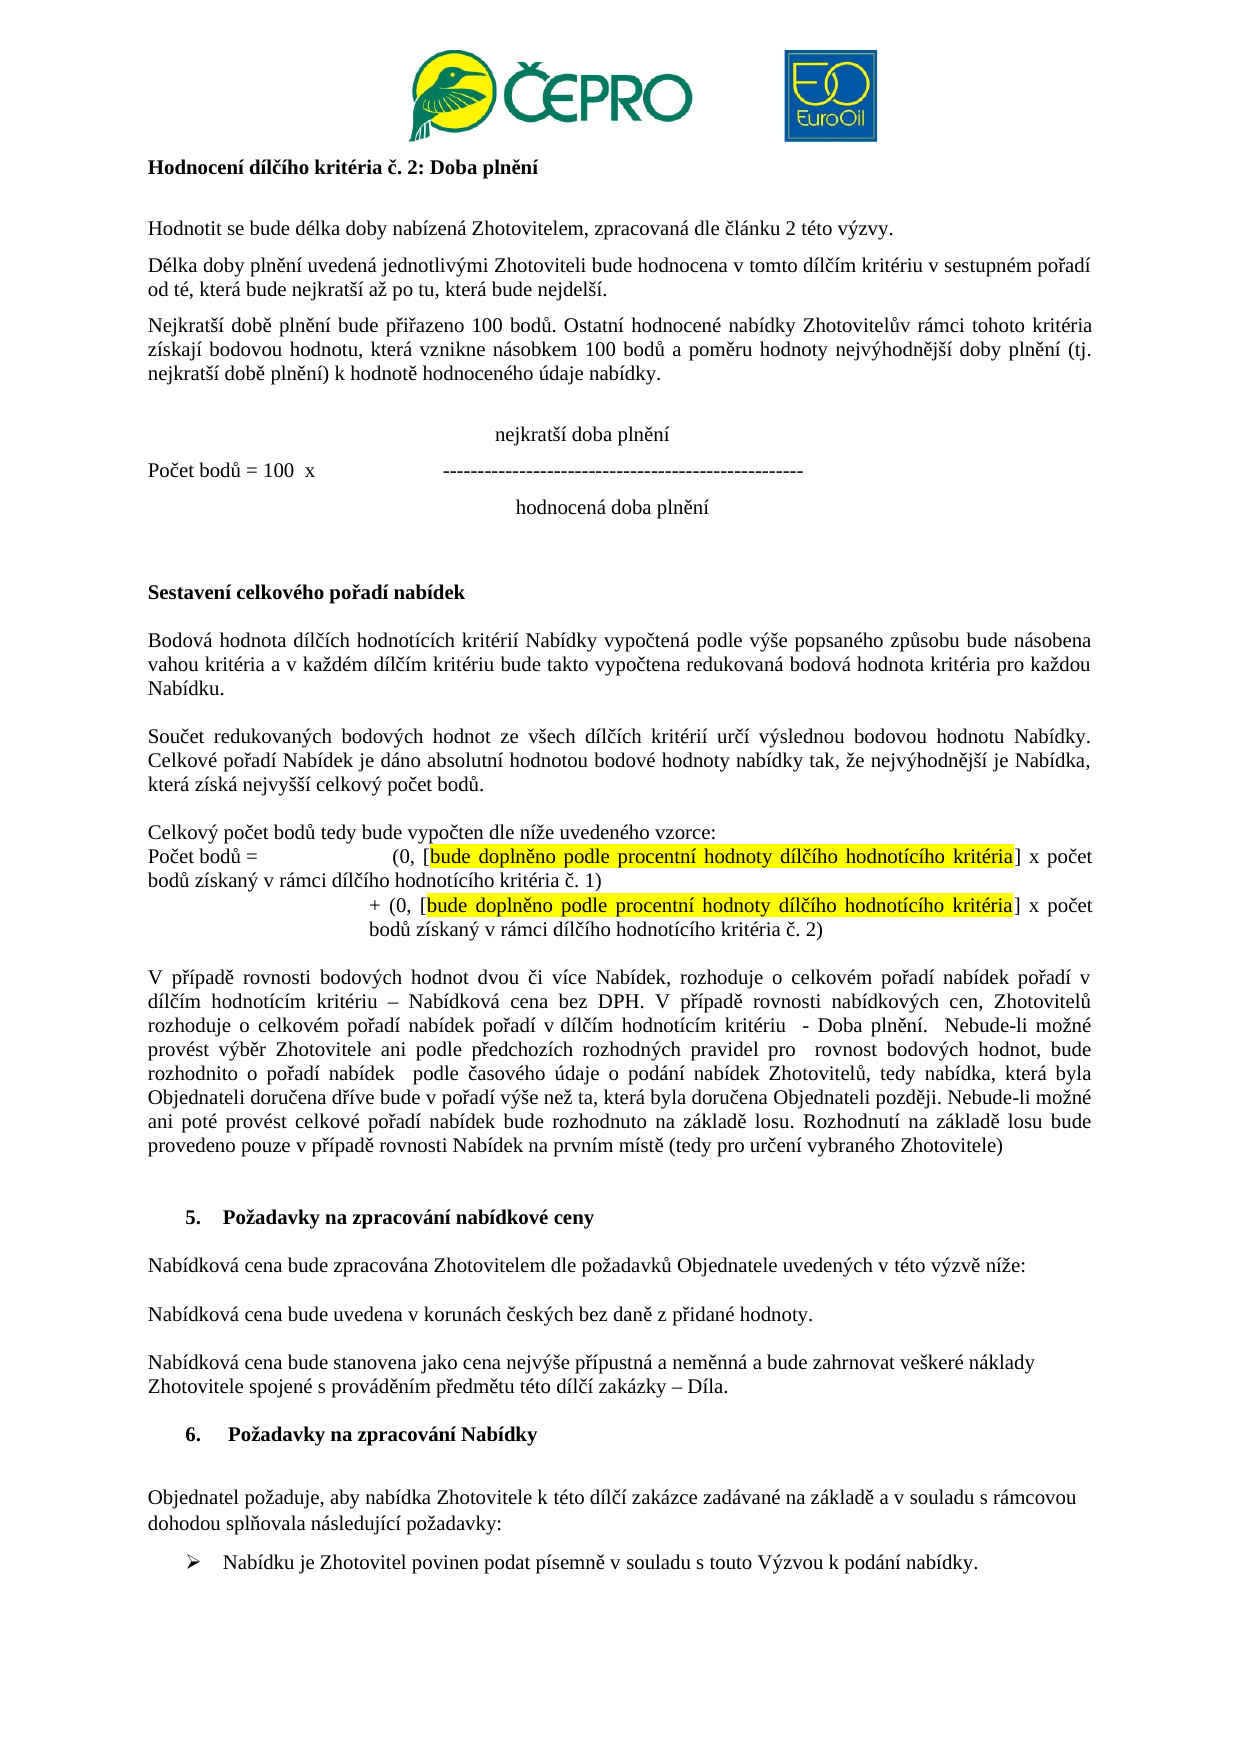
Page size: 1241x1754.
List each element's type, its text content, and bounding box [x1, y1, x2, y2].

text Objednatel požaduje, aby nabídka Zhotovitele k této dílčí zakázce zadávané na základě a v souladu s rámcovou dohodou splňovala následující požadavky: [148, 1485, 1092, 1535]
text Součet redukovaných bodových hodnot ze všech dílčích kritérií určí výslednou bodovou hodnotu Nabídky. Celkové pořadí Nabídek je dáno absolutní hodnotou bodové hodnoty nabídky tak, že nejvýhodnější je Nabídka, která získá nejvyšší celkový počet bodů. [148, 724, 1092, 796]
text Nabídková cena bude uvedena v korunách českých bez daně z přidané hodnoty. [148, 1302, 1092, 1326]
text Nejkratší době plnění bude přiřazeno 100 bodů. Ostatní hodnocené nabídky Zhotovitelův rámci tohoto kritéria získají bodovou hodnotu, která vznikne násobkem 100 bodů a poměru hodnoty nejvýhodnější doby plnění (tj. nejkratší době plnění) k hodnotě hodnoceného údaje nabídky. [148, 313, 1092, 385]
text Počet bodů = (0, [bude doplněno podle procentní hodnoty dílčího hodnotícího kritéria] x počet bodů získaný v rámci dílčího hodnotícího kritéria č. 1) [148, 844, 1092, 892]
text nejkratší doba plnění [148, 422, 1092, 446]
text + (0, [bude doplněno podle procentní hodnoty dílčího hodnotícího kritéria] x počet bodů získaný v rámci dílčího hodnotícího kritéria č. 2) [369, 892, 1092, 941]
text Počet bodů = 100 x ---------------------------------------------------- [148, 458, 1092, 482]
text Celkový počet bodů tedy bude vypočten dle níže uvedeného vzorce: [148, 820, 1092, 844]
picture [408, 50, 878, 142]
text Sestavení celkového pořadí nabídek [148, 580, 1092, 604]
text Délka doby plnění uvedená jednotlivými Zhotoviteli bude hodnocena v tomto dílčím kritériu v sestupném pořadí od té, která bude nejkratší až po tu, která bude nejdelší. [148, 252, 1092, 301]
text Nabídková cena bude stanovena jako cena nejvýše přípustná a neměnná a bude zahrnovat veškeré náklady Zhotovitele spojené s prováděním předmětu této dílčí zakázky – Díla. [148, 1350, 1092, 1398]
list Požadavky na zpracování nabídkové ceny [185, 1205, 1092, 1229]
list Nabídku je Zhotovitel povinen podat písemně v souladu s touto Výzvou k podání nabídky. [185, 1550, 1081, 1574]
text Hodnocení dílčího kritéria č. 2: Doba plnění [148, 155, 1092, 179]
text V případě rovnosti bodových hodnot dvou či více Nabídek, rozhoduje o celkovém pořadí nabídek pořadí v dílčím hodnotícím kritériu – Nabídková cena bez DPH. V případě rovnosti nabídkových cen, Zhotovitelů rozhoduje o celkovém pořadí nabídek pořadí v dílčím hodnotícím kritériu - Doba plnění. Nebude-li možné provést výběr Zhotovitele ani podle předchozích rozhodných pravidel pro rovnost bodových hodnot, bude rozhodnito o pořadí nabídek podle časového údaje o podání nabídek Zhotovitelů, tedy nabídka, která byla Objednateli doručena dříve bude v pořadí výše než ta, která byla doručena Objednateli později. Nebude-li možné ani poté provést celkové pořadí nabídek bude rozhodnuto na základě losu. Rozhodnutí na základě losu bude provedeno pouze v případě rovnosti Nabídek na prvním místě (tedy pro určení vybraného Zhotovitele) [148, 965, 1092, 1157]
text Nabídková cena bude zpracována Zhotovitelem dle požadavků Objednatele uvedených v této výzvě níže: [148, 1253, 1092, 1277]
text hodnocená doba plnění [148, 495, 1092, 519]
text Bodová hodnota dílčích hodnotících kritérií Nabídky vypočtená podle výše popsaného způsobu bude násobena vahou kritéria a v každém dílčím kritériu bude takto vypočtena redukovaná bodová hodnota kritéria pro každou Nabídku. [148, 628, 1092, 700]
list Požadavky na zpracování Nabídky [185, 1422, 1092, 1446]
text Hodnotit se bude délka doby nabízená Zhotovitelem, zpracovaná dle článku 2 této výzvy. [148, 216, 1092, 240]
